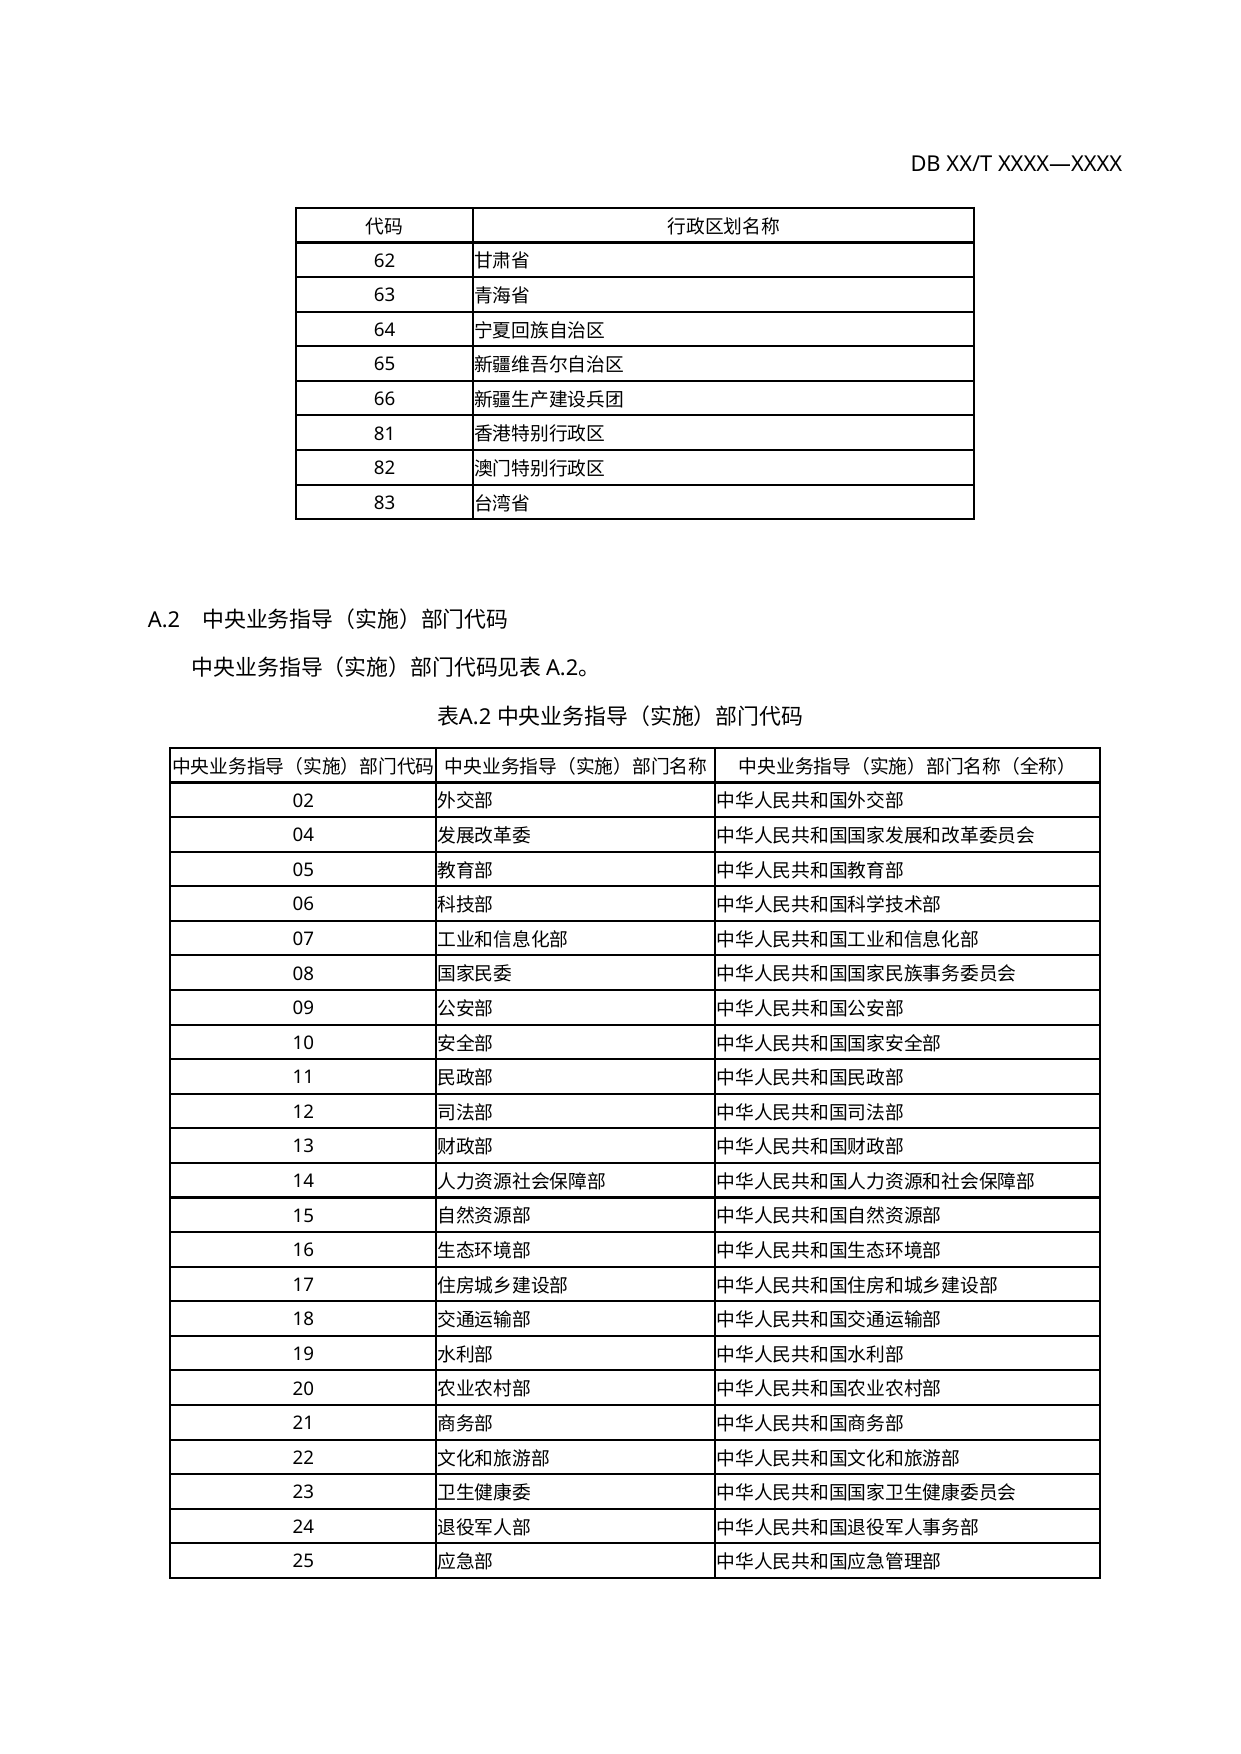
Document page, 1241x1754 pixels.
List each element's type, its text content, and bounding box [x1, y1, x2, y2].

table_cell 22 [171, 1441, 435, 1473]
table_cell 02 [171, 784, 435, 816]
table_cell 中华人民共和国国家安全部 [716, 1026, 1099, 1058]
table_cell 公安部 [437, 991, 714, 1023]
table_header 代码 [297, 209, 472, 241]
table_cell 21 [171, 1406, 435, 1438]
table_cell 19 [171, 1337, 435, 1369]
table_cell 生态环境部 [437, 1233, 714, 1266]
table_cell 82 [297, 451, 472, 483]
table_cell 64 [297, 313, 472, 345]
table_cell 卫生健康委 [437, 1475, 714, 1508]
table_cell 中华人民共和国住房和城乡建设部 [716, 1268, 1099, 1300]
table_cell 青海省 [474, 278, 973, 311]
table_cell 13 [171, 1129, 435, 1162]
table_cell 科技部 [437, 887, 714, 920]
table_cell 18 [171, 1302, 435, 1335]
table_cell 应急部 [437, 1544, 714, 1577]
table_cell 中华人民共和国科学技术部 [716, 887, 1099, 920]
table_cell 宁夏回族自治区 [474, 313, 973, 345]
table_cell 水利部 [437, 1337, 714, 1369]
table_cell 中华人民共和国文化和旅游部 [716, 1441, 1099, 1473]
text 中央业务指导（实施）部门代码 [148, 699, 1122, 731]
table_cell 05 [171, 853, 435, 885]
table_cell 06 [171, 887, 435, 920]
table_cell 新疆维吾尔自治区 [474, 347, 973, 380]
table_cell 中华人民共和国商务部 [716, 1406, 1099, 1438]
table_cell 甘肃省 [474, 244, 973, 276]
table_header 中央业务指导（实施）部门代码 [171, 749, 435, 781]
table_cell 人力资源社会保障部 [437, 1164, 714, 1196]
table_cell 中华人民共和国自然资源部 [716, 1199, 1099, 1231]
table_cell 教育部 [437, 853, 714, 885]
table_cell 国家民委 [437, 956, 714, 989]
table_cell 中华人民共和国外交部 [716, 784, 1099, 816]
table_cell 香港特别行政区 [474, 416, 973, 449]
table_cell 25 [171, 1544, 435, 1577]
table_cell 外交部 [437, 784, 714, 816]
table_cell 商务部 [437, 1406, 714, 1438]
table_cell 中华人民共和国国家卫生健康委员会 [716, 1475, 1099, 1508]
table_cell 澳门特别行政区 [474, 451, 973, 483]
table_cell 中华人民共和国教育部 [716, 853, 1099, 885]
table_cell 16 [171, 1233, 435, 1266]
table_cell 中华人民共和国司法部 [716, 1095, 1099, 1127]
table_header 行政区划名称 [474, 209, 973, 241]
table_cell 民政部 [437, 1060, 714, 1093]
table_cell 62 [297, 244, 472, 276]
table_cell 中华人民共和国退役军人事务部 [716, 1510, 1099, 1542]
table_cell 中华人民共和国国家发展和改革委员会 [716, 818, 1099, 851]
table_cell 新疆生产建设兵团 [474, 382, 973, 414]
table_cell 中华人民共和国交通运输部 [716, 1302, 1099, 1335]
table_cell 中华人民共和国水利部 [716, 1337, 1099, 1369]
table_cell 09 [171, 991, 435, 1023]
table_cell 66 [297, 382, 472, 414]
table_cell 中华人民共和国农业农村部 [716, 1371, 1099, 1404]
table_header 中央业务指导（实施）部门名称 [437, 749, 714, 781]
table_cell 中华人民共和国国家民族事务委员会 [716, 956, 1099, 989]
table_cell 财政部 [437, 1129, 714, 1162]
table_cell 司法部 [437, 1095, 714, 1127]
table_cell 中华人民共和国人力资源和社会保障部 [716, 1164, 1099, 1196]
table_cell 07 [171, 922, 435, 954]
table_cell 文化和旅游部 [437, 1441, 714, 1473]
table_cell 63 [297, 278, 472, 311]
table_cell 15 [171, 1199, 435, 1231]
table_cell 中华人民共和国工业和信息化部 [716, 922, 1099, 954]
table_cell 65 [297, 347, 472, 380]
table_cell 24 [171, 1510, 435, 1542]
table_cell 中华人民共和国民政部 [716, 1060, 1099, 1093]
table_cell 14 [171, 1164, 435, 1196]
table_cell 08 [171, 956, 435, 989]
text 中央业务指导（实施）部门代码见表A.2。 [148, 650, 1122, 683]
table_cell 台湾省 [474, 486, 973, 518]
table_cell 11 [171, 1060, 435, 1093]
table_cell 发展改革委 [437, 818, 714, 851]
table_cell 自然资源部 [437, 1199, 714, 1231]
table_cell 交通运输部 [437, 1302, 714, 1335]
table_cell 中华人民共和国财政部 [716, 1129, 1099, 1162]
table_cell 安全部 [437, 1026, 714, 1058]
table_cell 中华人民共和国公安部 [716, 991, 1099, 1023]
table_cell 12 [171, 1095, 435, 1127]
table_cell 工业和信息化部 [437, 922, 714, 954]
table_header 中央业务指导（实施）部门名称（全称） [716, 749, 1099, 781]
table_cell 81 [297, 416, 472, 449]
table_cell 04 [171, 818, 435, 851]
table_cell 10 [171, 1026, 435, 1058]
table_cell 23 [171, 1475, 435, 1508]
table_cell 中华人民共和国生态环境部 [716, 1233, 1099, 1266]
table_cell 20 [171, 1371, 435, 1404]
table_cell 83 [297, 486, 472, 518]
table_cell 退役军人部 [437, 1510, 714, 1542]
table_cell 中华人民共和国应急管理部 [716, 1544, 1099, 1577]
table_cell 住房城乡建设部 [437, 1268, 714, 1300]
text 中央业务指导（实施）部门代码 [148, 601, 1122, 634]
table_cell 农业农村部 [437, 1371, 714, 1404]
table_cell 17 [171, 1268, 435, 1300]
